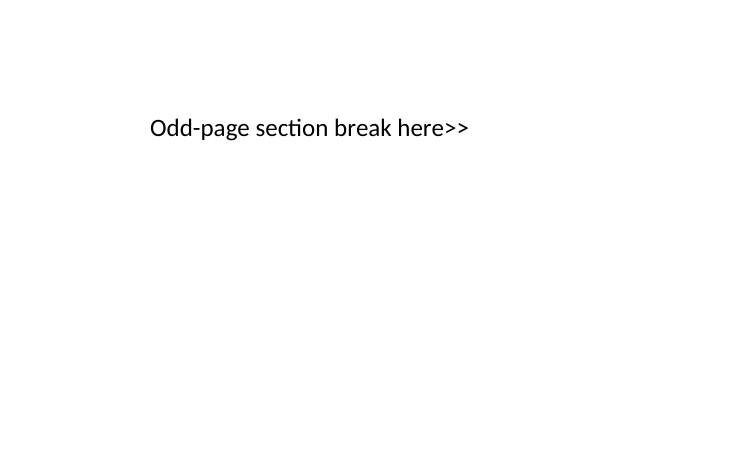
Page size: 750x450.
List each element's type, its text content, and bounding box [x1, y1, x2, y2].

text Odd-page section break here>> [150, 112, 600, 143]
